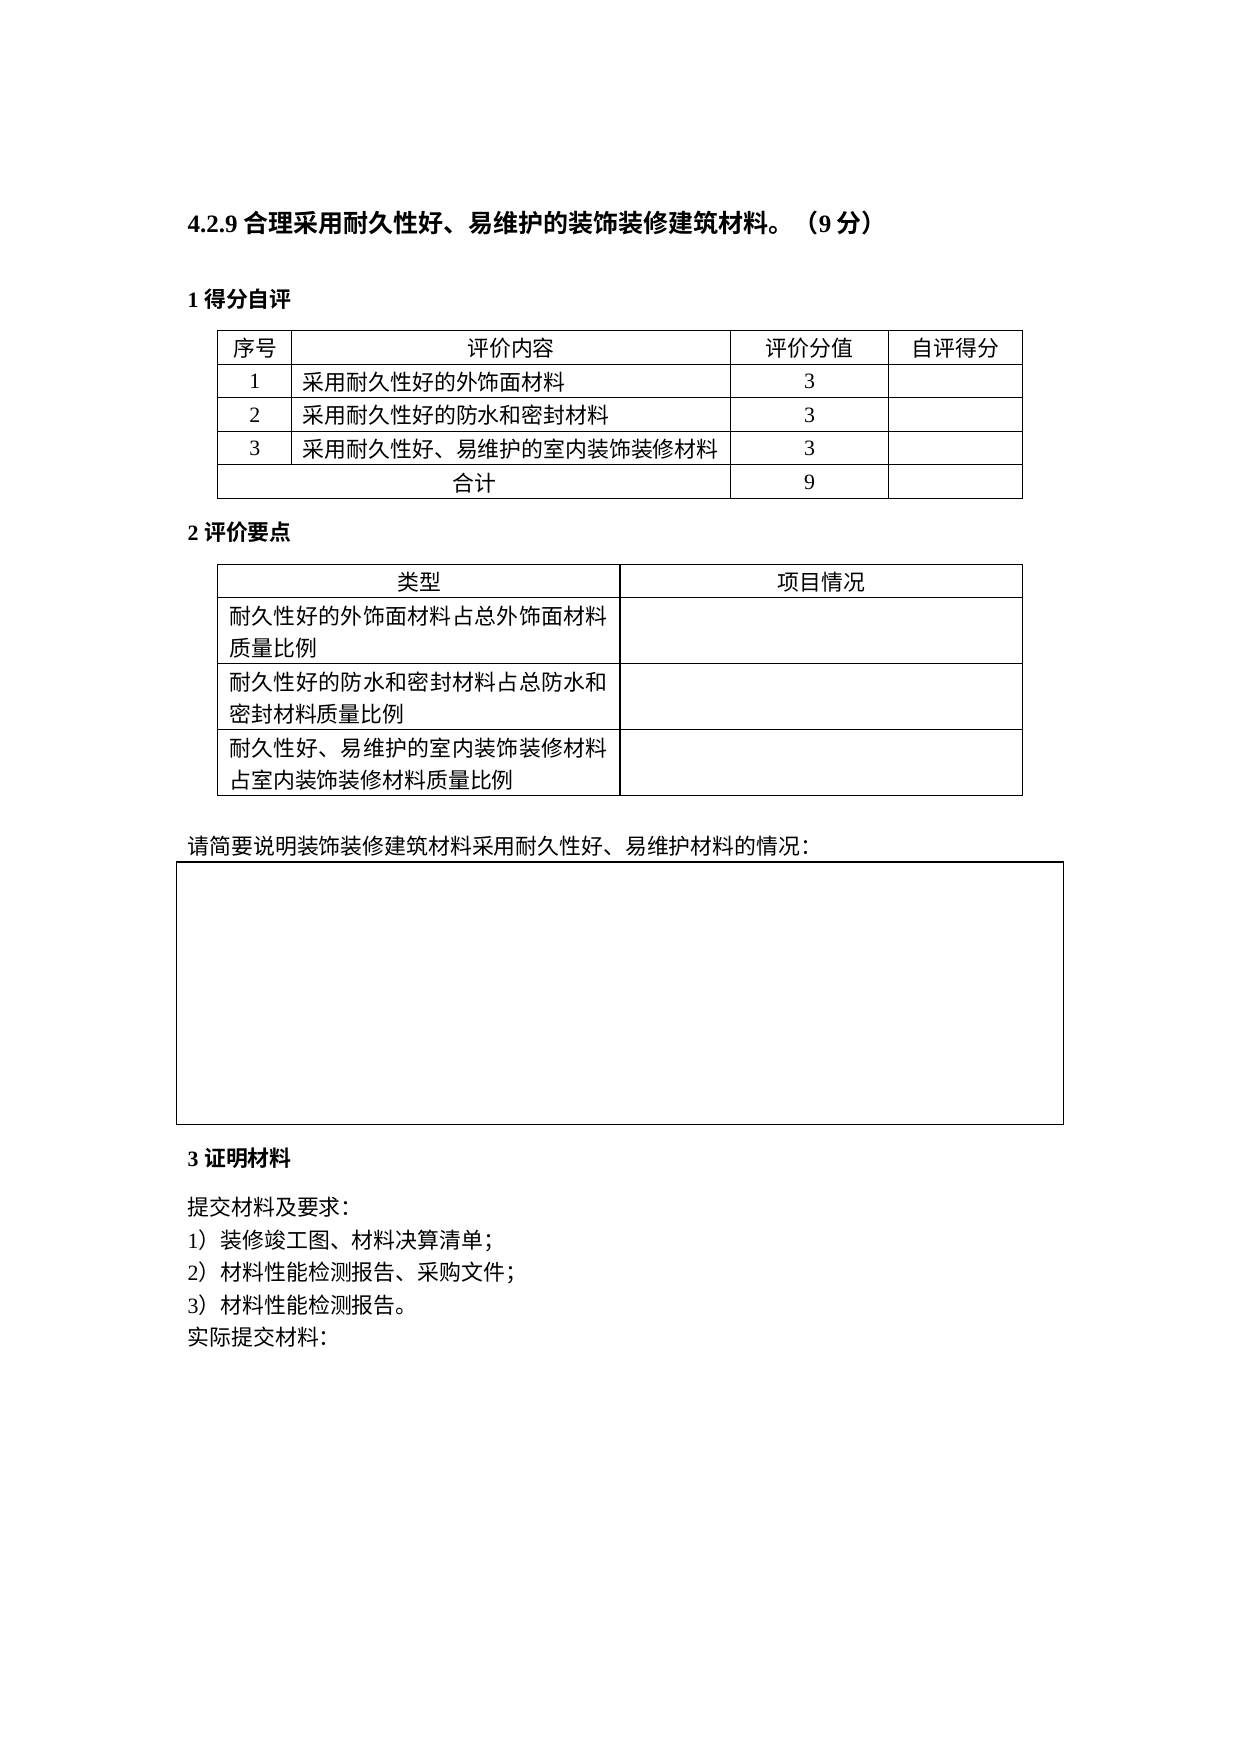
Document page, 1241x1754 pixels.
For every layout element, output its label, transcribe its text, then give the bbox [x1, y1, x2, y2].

table_cell 采用耐久性好的外饰面材料 [292, 365, 730, 397]
table_header 序号 [218, 331, 291, 363]
subtitle 4.2.9 合理采用耐久性好、易维护的装饰装修建筑材料。（9分） [187, 189, 1053, 254]
table_cell 采用耐久性好、易维护的室内装饰装修材料 [292, 432, 730, 464]
table_cell 耐久性好的外饰面材料占总外饰面材料质量比例 [218, 598, 619, 663]
table_cell [889, 432, 1022, 464]
text 3）材料性能检测报告。 [187, 1287, 1053, 1320]
table_cell 采用耐久性好的防水和密封材料 [292, 398, 730, 431]
text 3 证明材料 [187, 1141, 1053, 1173]
text 提交材料及要求： [187, 1190, 1053, 1222]
table_cell 2 [218, 398, 291, 431]
table_cell 3 [218, 432, 291, 464]
text 1）装修竣工图、材料决算清单； [187, 1222, 1053, 1255]
table_cell 3 [731, 365, 888, 397]
table_cell [889, 398, 1022, 431]
table_cell 1 [218, 365, 291, 397]
table_cell 9 [731, 465, 888, 498]
table_header 自评得分 [889, 331, 1022, 363]
table_cell 合计 [218, 465, 730, 498]
table_header [177, 863, 1063, 1124]
text 2）材料性能检测报告、采购文件； [187, 1255, 1053, 1287]
table_cell [889, 465, 1022, 498]
table_cell 耐久性好的防水和密封材料占总防水和密封材料质量比例 [218, 664, 619, 729]
table_header 评价内容 [292, 331, 730, 363]
table_cell [621, 598, 1022, 663]
text 请简要说明装饰装修建筑材料采用耐久性好、易维护材料的情况： [187, 829, 1053, 861]
table_cell [621, 664, 1022, 729]
table_header 评价分值 [731, 331, 888, 363]
table_header 项目情况 [621, 565, 1022, 597]
text 2 评价要点 [187, 515, 1053, 547]
table_cell [889, 365, 1022, 397]
text 实际提交材料： [187, 1320, 1053, 1352]
table_cell 3 [731, 398, 888, 431]
table_cell 3 [731, 432, 888, 464]
table_header 类型 [218, 565, 619, 597]
text 1 得分自评 [187, 281, 1053, 314]
table_cell 耐久性好、易维护的室内装饰装修材料占室内装饰装修材料质量比例 [218, 730, 619, 795]
table_cell [621, 730, 1022, 795]
